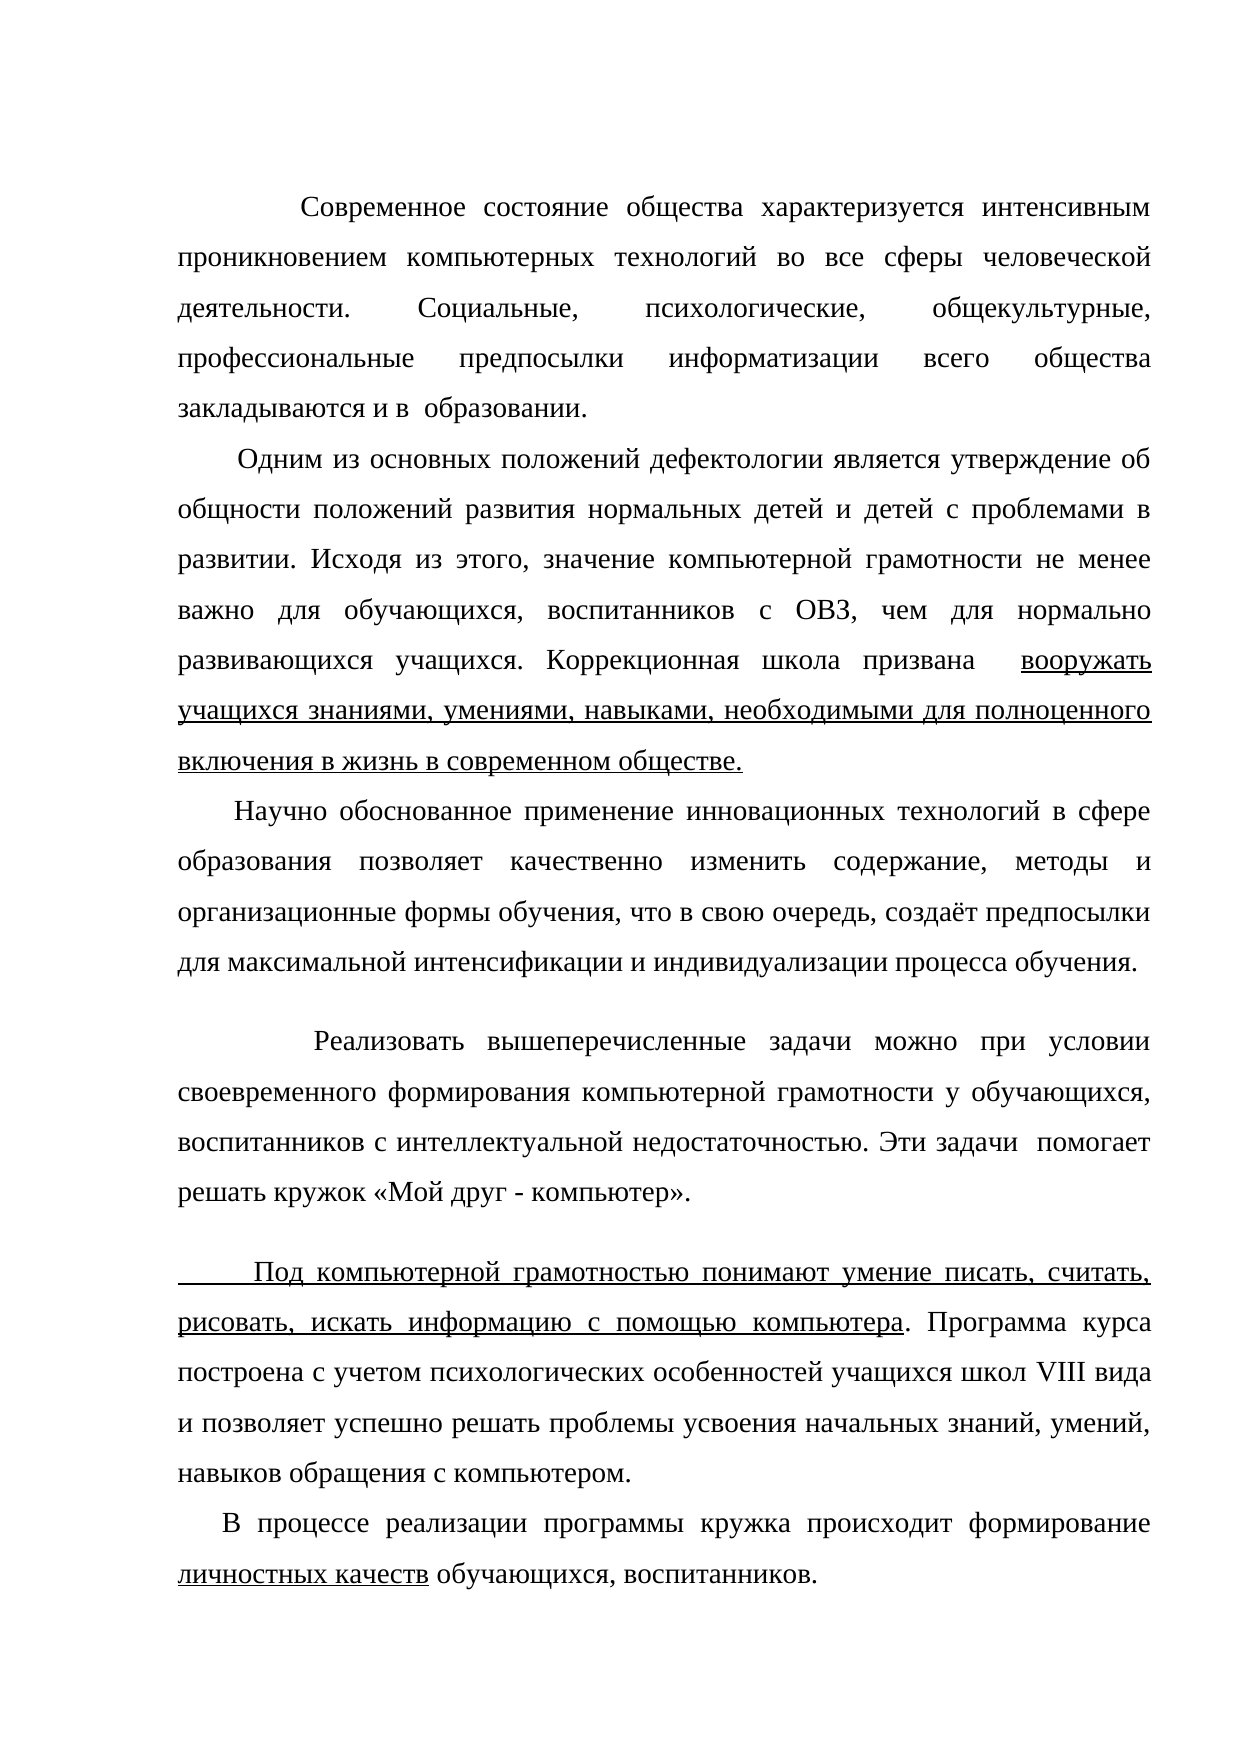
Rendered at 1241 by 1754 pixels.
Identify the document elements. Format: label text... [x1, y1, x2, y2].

text Современное состояние общества характеризуется интенсивным проникновением компьютерных технологий во все сферы человеческой деятельности. Социальные, психологические, общекультурные, профессиональные предпосылки информатизации всего общества закладываются и в образовании. [177, 189, 1152, 424]
text Под компьютерной грамотностью понимают умение писать, считать, рисовать, искать информацию с помощью компьютера. Программа курса построена с учетом психологических особенностей учащихся школ VIII вида и позволяет успешно решать проблемы усвоения начальных знаний, умений, навыков обращения с компьютером. [177, 1254, 1152, 1489]
text В процессе реализации программы кружка происходит формирование личностных качеств обучающихся, воспитанников. [177, 1505, 1152, 1589]
text Одним из основных положений дефектологии является утверждение об общности положений развития нормальных детей и детей с проблемами в развитии. Исходя из этого, значение компьютерной грамотности не менее важно для обучающихся, воспитанников c ОВЗ, чем для нормально развивающихся учащихся. Коррекционная школа призвана вооружать учащихся знаниями, умениями, навыками, необходимыми для полноценного включения в жизнь в современном обществе. [177, 441, 1152, 721]
text Научно обоснованное применение инновационных технологий в сфере образования позволяет качественно изменить содержание, методы и организационные формы обучения, что в свою очередь, создаёт предпосылки для максимальной интенсификации и индивидуализации процесса обучения. [177, 793, 1152, 977]
text Реализовать вышеперечисленные задачи можно при условии своевременного формирования компьютерной грамотности у обучающихся, воспитанников с интеллектуальной недостаточностью. Эти задачи помогает решать кружок «Мой друг - компьютер». [177, 1023, 1152, 1208]
text Одним из основных положений дефектологии является утверждение об общности положений развития нормальных детей и детей с проблемами в развитии. Исходя из этого, значение компьютерной грамотности не менее важно для обучающихся, воспитанников c ОВЗ, чем для нормально развивающихся учащихся. Коррекционная школа призвана вооружать учащихся знаниями, умениями, навыками, необходимыми для полноценного включения в жизнь в современном обществе. [177, 722, 1152, 776]
